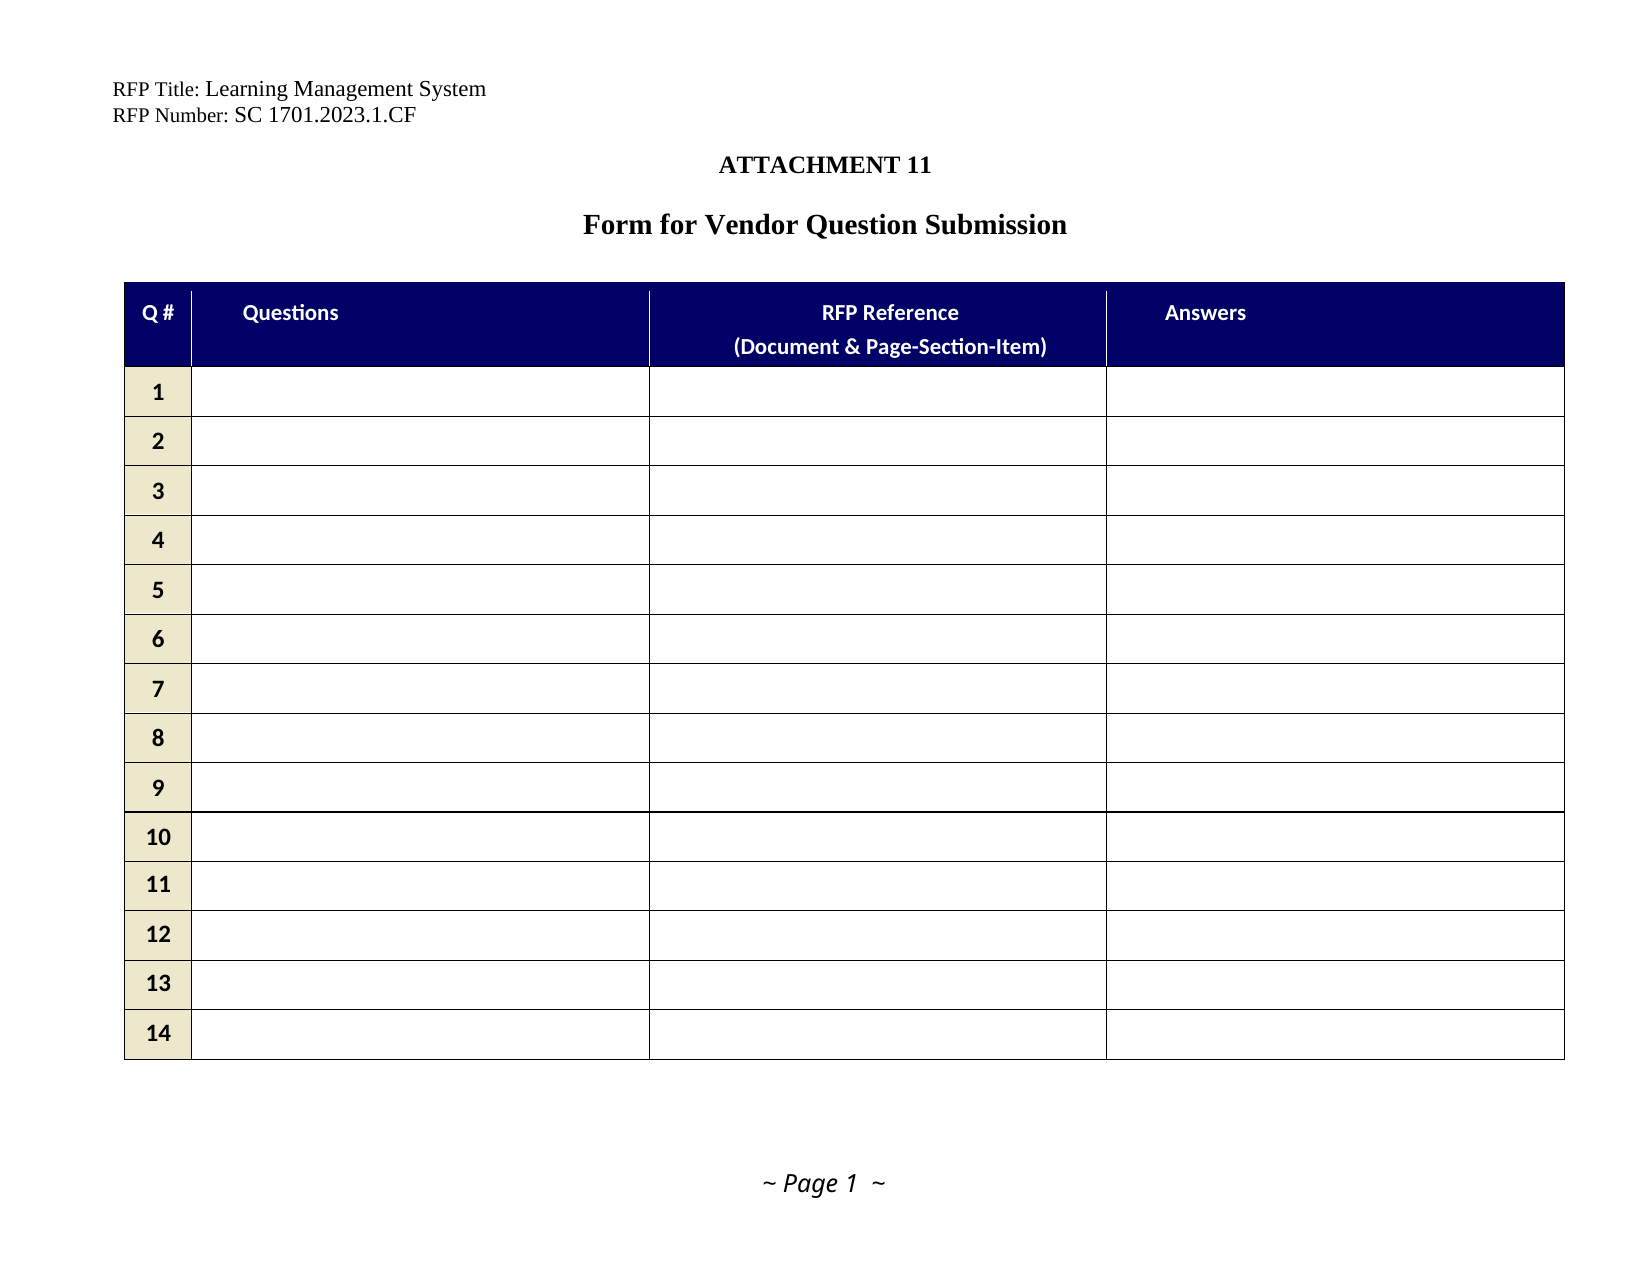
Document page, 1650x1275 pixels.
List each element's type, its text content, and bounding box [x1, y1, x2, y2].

table_header Questions [192, 292, 649, 366]
table_cell [192, 565, 649, 613]
table_cell [650, 763, 1106, 811]
table_cell [192, 1010, 649, 1059]
table_cell [1107, 961, 1564, 1009]
table_cell [1107, 813, 1564, 861]
table_cell [650, 1010, 1106, 1059]
table_cell [650, 516, 1106, 564]
table_cell [192, 763, 649, 811]
table_cell [650, 714, 1106, 762]
table_cell [1107, 1010, 1564, 1059]
table_cell 6 [125, 615, 191, 663]
table_cell 9 [125, 763, 191, 811]
table_header RFP Reference (Document & Page-Section-Item) [650, 292, 1106, 366]
table_cell 12 [125, 911, 191, 960]
table_cell 14 [125, 1010, 191, 1059]
table_cell [1107, 763, 1564, 811]
table_cell [192, 466, 649, 514]
table_cell [650, 961, 1106, 1009]
table_header Q # [125, 292, 191, 366]
table_cell [1107, 862, 1564, 910]
table_cell [192, 417, 649, 465]
table_cell 5 [125, 565, 191, 613]
table_cell [192, 813, 649, 861]
table_cell [1107, 664, 1564, 712]
table_cell [192, 961, 649, 1009]
table_cell [650, 911, 1106, 960]
table_cell [650, 367, 1106, 416]
table_cell 8 [125, 714, 191, 762]
table_cell [192, 516, 649, 564]
table_cell [650, 417, 1106, 465]
table_cell [192, 862, 649, 910]
table_cell [650, 862, 1106, 910]
table_cell 13 [125, 961, 191, 1009]
table_cell [1107, 565, 1564, 613]
table_cell 3 [125, 466, 191, 514]
table_cell [192, 615, 649, 663]
table_cell [1107, 516, 1564, 564]
table_cell 10 [125, 813, 191, 861]
table_cell [1107, 417, 1564, 465]
table_cell [1107, 714, 1564, 762]
table_cell 7 [125, 664, 191, 712]
table_cell [650, 813, 1106, 861]
table_cell [192, 911, 649, 960]
table_header Answers [1107, 292, 1564, 366]
table_cell 2 [125, 417, 191, 465]
table_cell 4 [125, 516, 191, 564]
table_cell 1 [125, 367, 191, 416]
table_cell [192, 664, 649, 712]
table_cell [1107, 615, 1564, 663]
table_cell [192, 367, 649, 416]
table_cell [650, 615, 1106, 663]
table_cell [650, 664, 1106, 712]
table_cell [650, 565, 1106, 613]
text ATTACHMENT 11 [112, 150, 1537, 179]
table_cell 11 [125, 862, 191, 910]
table_cell [650, 466, 1106, 514]
table_cell [1107, 367, 1564, 416]
table_cell [1107, 911, 1564, 960]
text Form for Vendor Question Submission [112, 207, 1537, 241]
table_cell [1107, 466, 1564, 514]
table_cell [192, 714, 649, 762]
